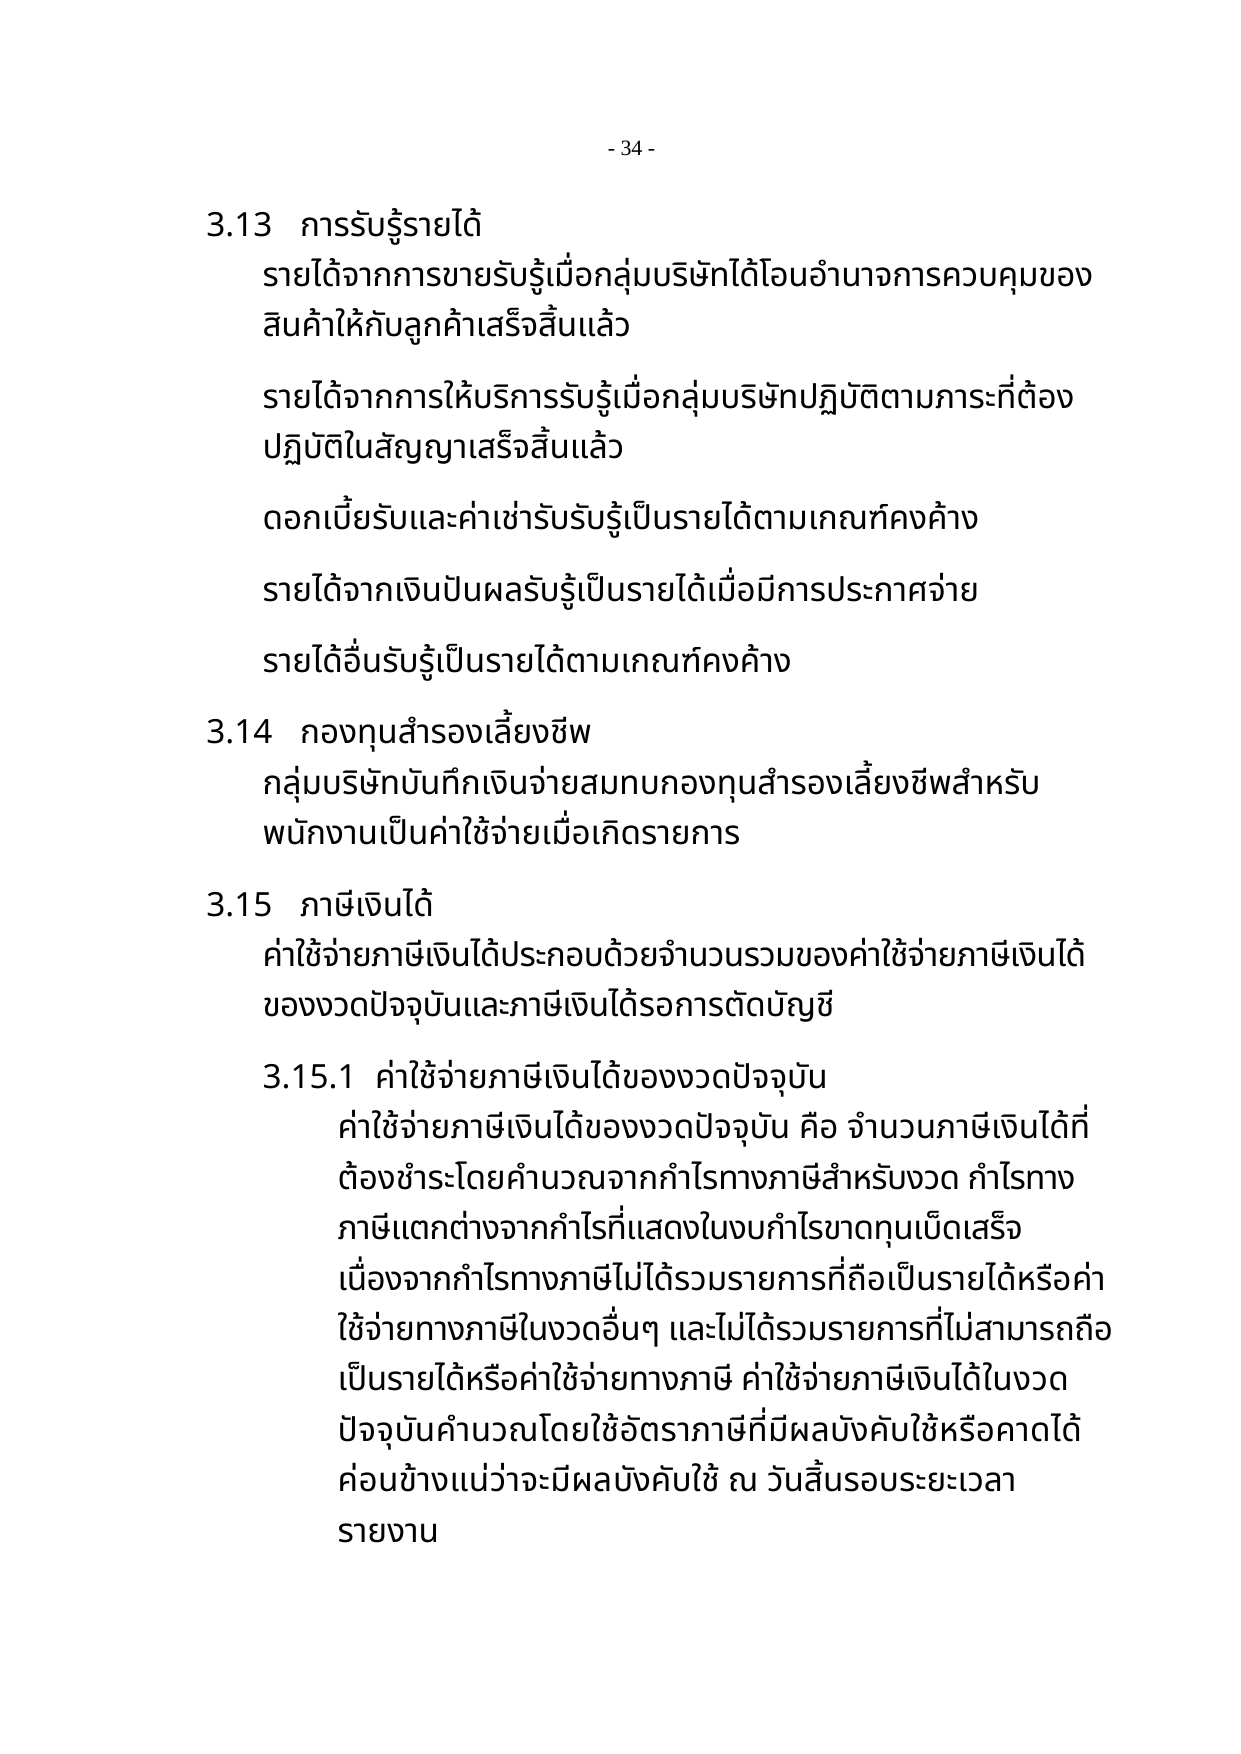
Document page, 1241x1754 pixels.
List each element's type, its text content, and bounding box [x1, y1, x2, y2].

text ค่าใช้จ่ายภาษีเงินได้ของงวดปัจจุบัน คือ จำนวนภาษีเงินได้ที่ต้องชำระโดยคำนวณจากกำไรทางภาษีสำหรับงวด กำไรทางภาษีแตกต่างจากกำไรที่แสดงในงบกำไรขาดทุนเบ็ดเสร็จ เนื่องจากกำไรทางภาษีไม่ได้รวมรายการที่ถือเป็นรายได้หรือค่าใช้จ่ายทางภาษีในงวดอื่นๆ และไม่ได้รวมรายการที่ไม่สามารถถือเป็นรายได้หรือค่าใช้จ่ายทางภาษี ค่าใช้จ่ายภาษีเงินได้ในงวดปัจจุบันคำนวณโดยใช้อัตราภาษีที่มีผลบังคับใช้หรือคาดได้ค่อนข้างแน่ว่าจะมีผลบังคับใช้ ณ วันสิ้นรอบระยะเวลารายงาน [337, 1103, 1116, 1557]
text ดอกเบี้ยรับและค่าเช่ารับรับรู้เป็นรายได้ตามเกณฑ์คงค้าง [262, 494, 1113, 545]
text รายได้อื่นรับรู้เป็นรายได้ตามเกณฑ์คงค้าง [262, 637, 1113, 687]
text 3.15.1 ค่าใช้จ่ายภาษีเงินได้ของงวดปัจจุบัน [262, 1053, 1116, 1103]
text ค่าใช้จ่ายภาษีเงินได้ประกอบด้วยจำนวนรวมของค่าใช้จ่ายภาษีเงินได้ของงวดปัจจุบันและภาษีเงินได้รอการตัดบัญชี [262, 931, 1113, 1032]
text รายได้จากเงินปันผลรับรู้เป็นรายได้เมื่อมีการประกาศจ่าย [262, 566, 1113, 616]
text 3.14 กองทุนสำรองเลี้ยงชีพ [206, 708, 1113, 759]
text 3.15 ภาษีเงินได้ [206, 880, 1113, 931]
text กลุ่มบริษัทบันทึกเงินจ่ายสมทบกองทุนสำรองเลี้ยงชีพสำหรับพนักงานเป็นค่าใช้จ่ายเมื่อเกิดรายการ [262, 759, 1113, 859]
text รายได้จากการให้บริการรับรู้เมื่อกลุ่มบริษัทปฏิบัติตามภาระที่ต้องปฏิบัติในสัญญาเสร็จสิ้นแล้ว [262, 373, 1113, 473]
text รายได้จากการขายรับรู้เมื่อกลุ่มบริษัทได้โอนอำนาจการควบคุมของสินค้าให้กับลูกค้าเสร็จสิ้นแล้ว [262, 251, 1113, 352]
text 3.13 การรับรู้รายได้ [206, 200, 1113, 251]
